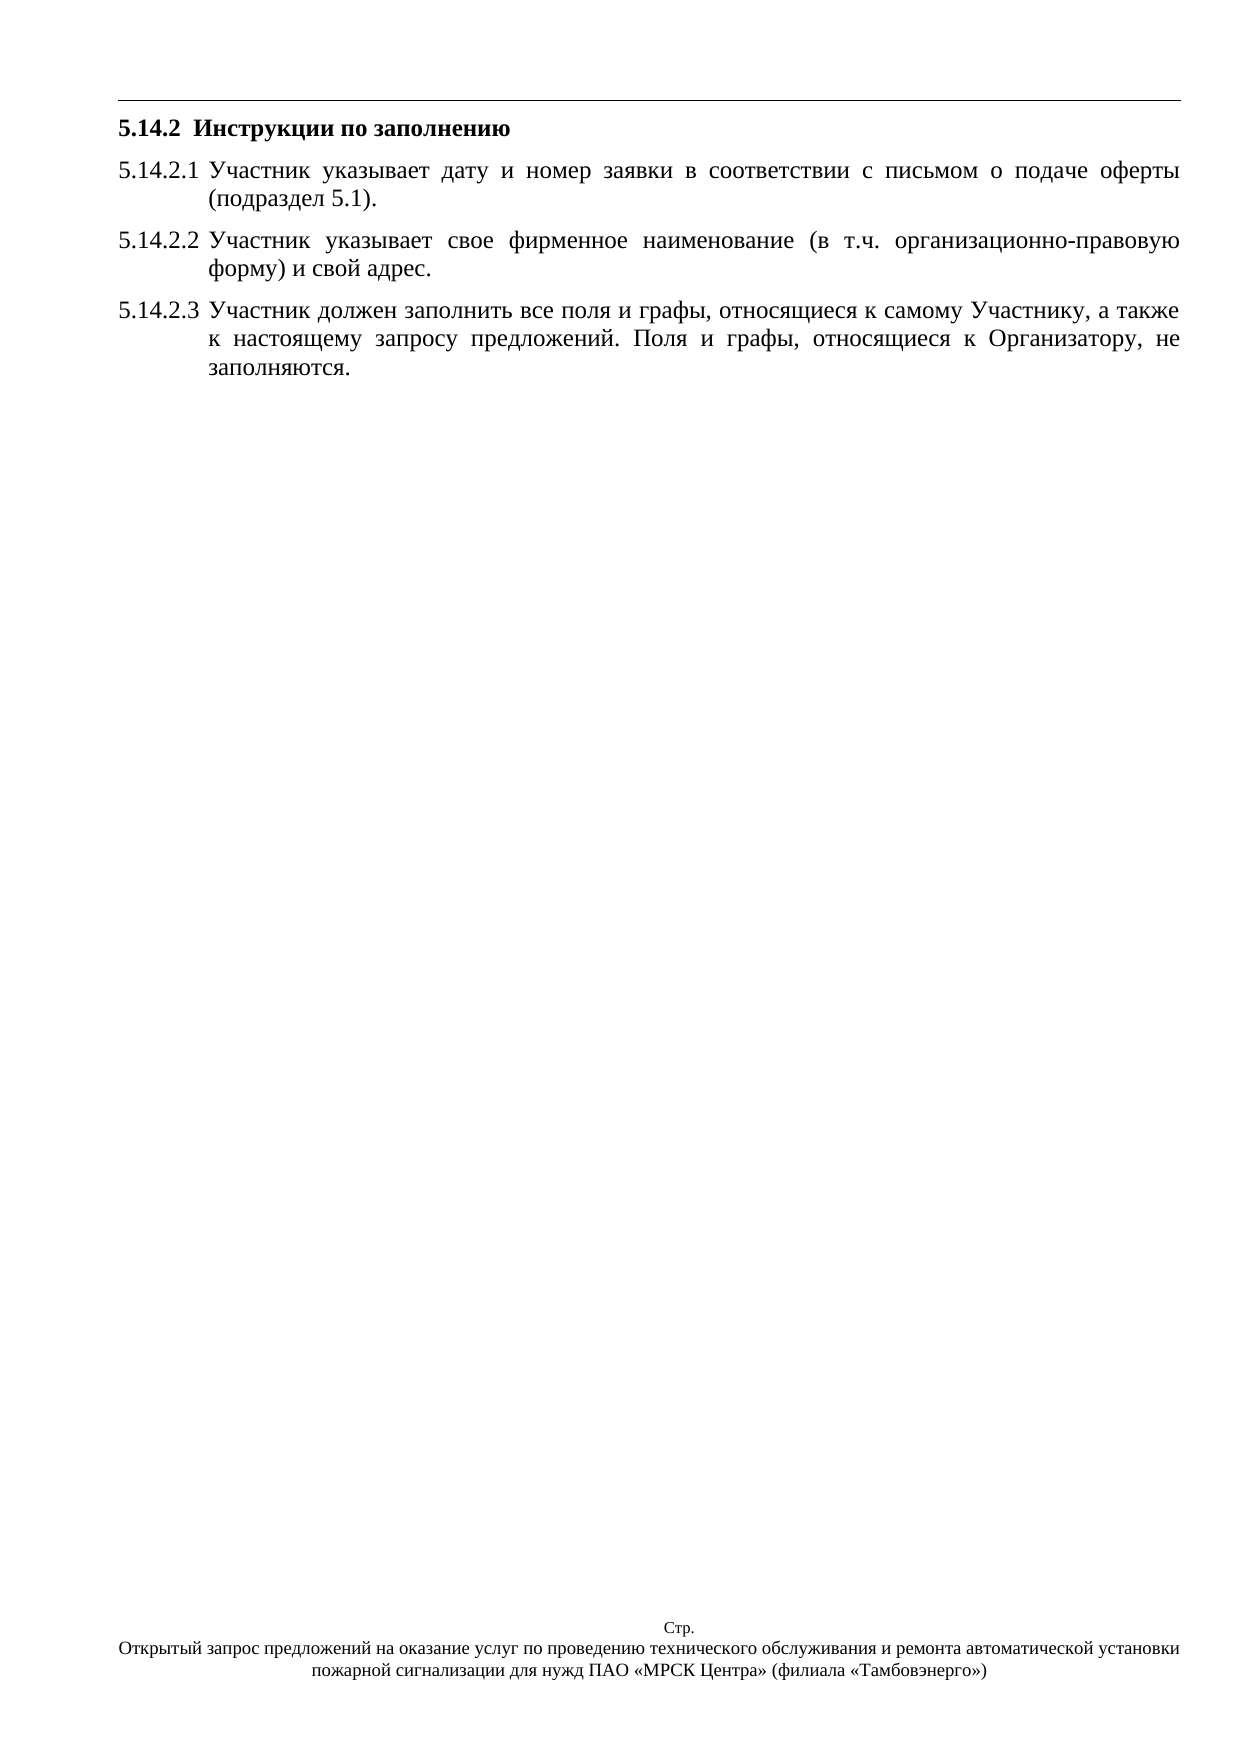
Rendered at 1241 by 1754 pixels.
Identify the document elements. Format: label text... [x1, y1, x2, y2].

list Участник указывает свое фирменное наименование (в т.ч. организационно-правовую форму) и свой адрес. [118, 225, 1181, 282]
list Участник должен заполнить все поля и графы, относящиеся к самому Участнику, а также к настоящему запросу предложений. Поля и графы, относящиеся к Организатору, не заполняются. [118, 295, 1181, 381]
list Участник указывает дату и номер заявки в соответствии с письмом о подаче оферты (подраздел 5.1). [118, 155, 1181, 212]
subtitle Инструкции по заполнению [118, 113, 1181, 142]
